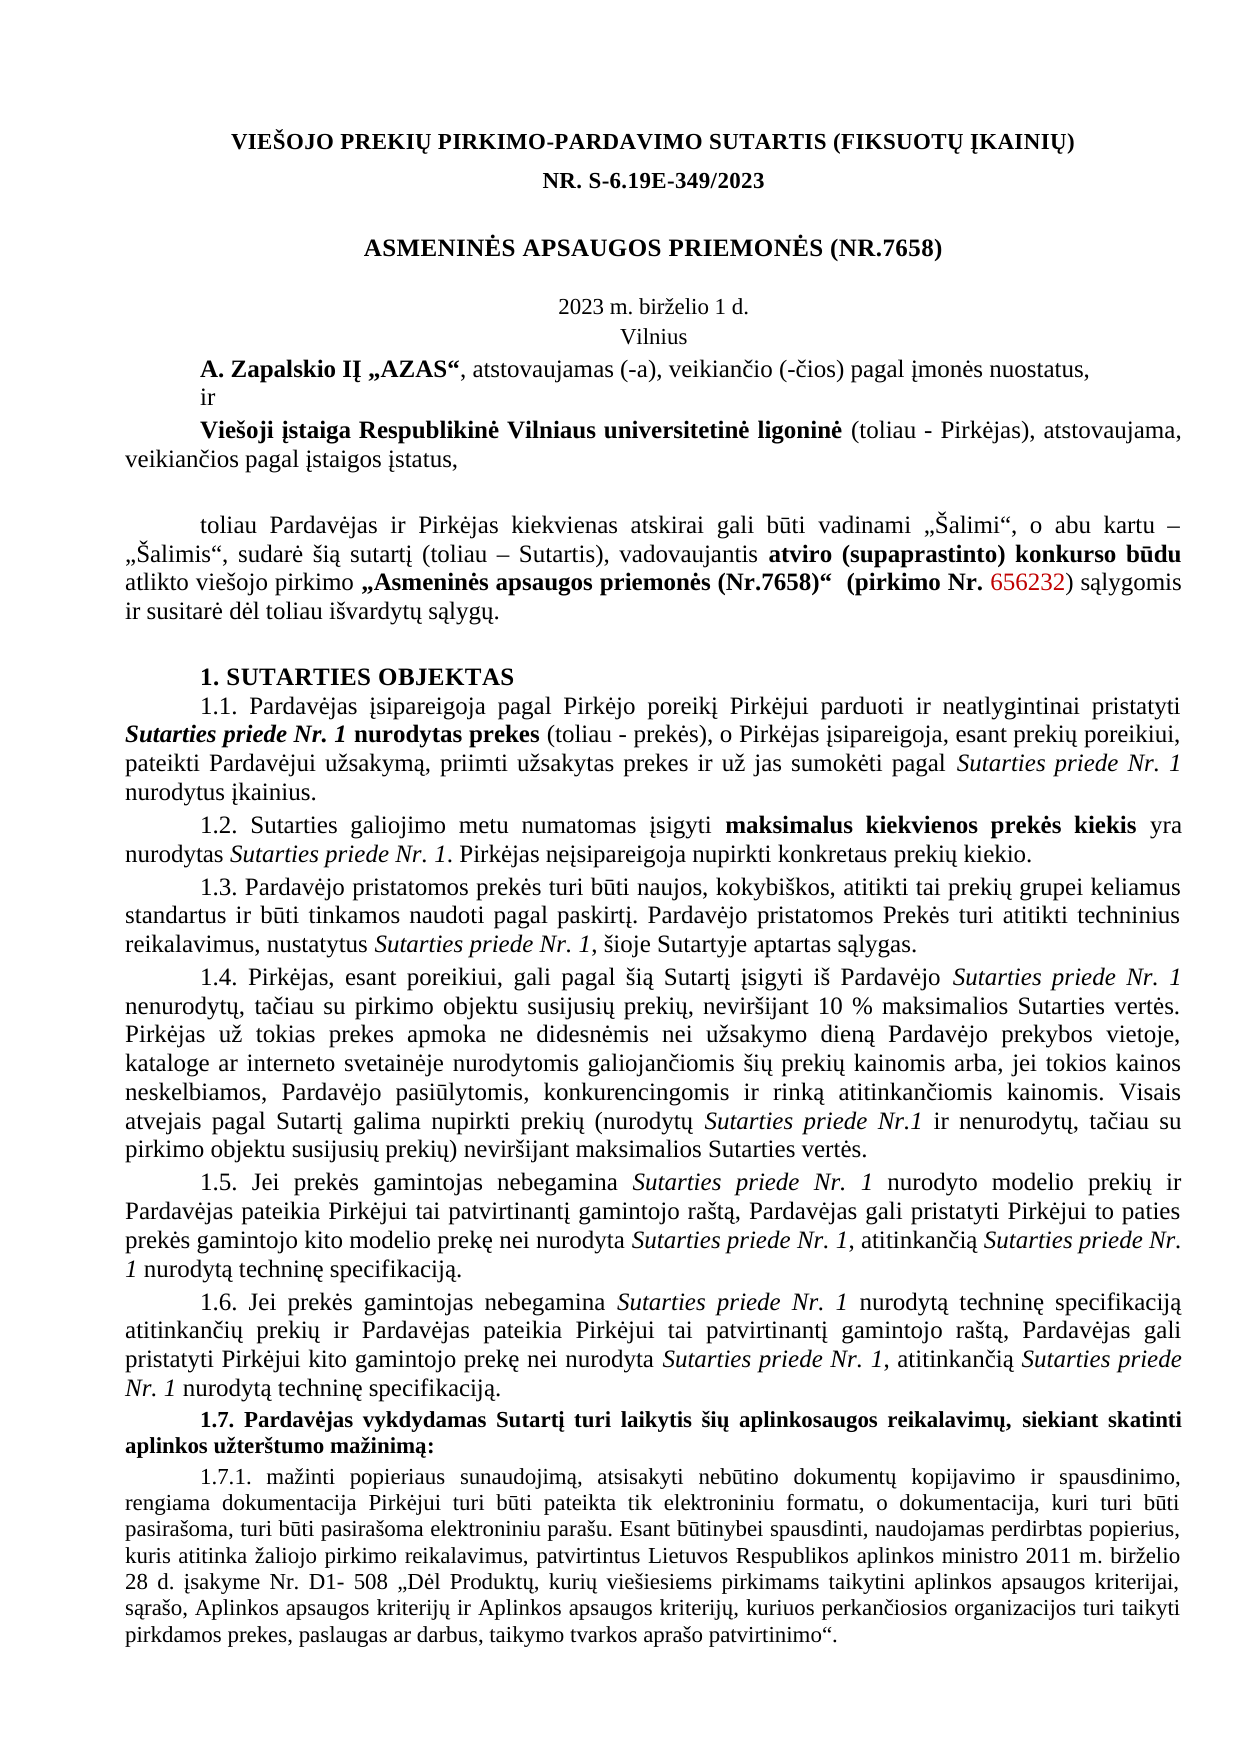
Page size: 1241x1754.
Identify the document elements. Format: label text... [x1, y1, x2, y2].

text 1.2. Sutarties galiojimo metu numatomas įsigyti maksimalus kiekvienos prekės kiekis yra nurodytas Sutarties priede Nr. 1. Pirkėjas neįsipareigoja nupirkti konkretaus prekių kiekio. [125, 810, 1182, 867]
text 1.3. Pardavėjo pristatomos prekės turi būti naujos, kokybiškos, atitikti tai prekių grupei keliamus standartus ir būti tinkamos naudoti pagal paskirtį. Pardavėjo pristatomos Prekės turi atitikti techninius reikalavimus, nustatytus Sutarties priede Nr. 1, šioje Sutartyje aptartas sąlygas. [125, 872, 1182, 958]
text toliau Pardavėjas ir Pirkėjas kiekvienas atskirai gali būti vadinami „Šalimi“, o abu kartu – „Šalimis“, sudarė šią sutartį (toliau – Sutartis), vadovaujantis atviro (supaprastinto) konkurso būdu atlikto viešojo pirkimo „Asmeninės apsaugos priemonės (Nr.7658)“ (pirkimo Nr. 656232) sąlygomis ir susitarė dėl toliau išvardytų sąlygų. [125, 510, 1182, 625]
subtitle Nr. S-6.19E-349/2023 [125, 168, 1182, 194]
text 1.7.1. mažinti popieriaus sunaudojimą, atsisakyti nebūtino dokumentų kopijavimo ir spausdinimo, rengiama dokumentacija Pirkėjui turi būti pateikta tik elektroniniu formatu, o dokumentacija, kuri turi būti pasirašoma, turi būti pasirašoma elektroniniu parašu. Esant būtinybei spausdinti, naudojamas perdirbtas popierius, kuris atitinka žaliojo pirkimo reikalavimus, patvirtintus Lietuvos Respublikos aplinkos ministro 2011 m. birželio 28 d. įsakyme Nr. D1- 508 „Dėl Produktų, kurių viešiesiems pirkimams taikytini aplinkos apsaugos kriterijai, sąrašo, Aplinkos apsaugos kriterijų ir Aplinkos apsaugos kriterijų, kuriuos perkančiosios organizacijos turi taikyti pirkdamos prekes, paslaugas ar darbus, taikymo tvarkos aprašo patvirtinimo“. [125, 1463, 1182, 1647]
text 1.7. Pardavėjas vykdydamas Sutartį turi laikytis šių aplinkosaugos reikalavimų, siekiant skatinti aplinkos užterštumo mažinimą: [125, 1406, 1182, 1458]
text Viešoji įstaiga Respublikinė Vilniaus universitetinė ligoninė (toliau - Pirkėjas), atstovaujama, veikiančios pagal įstaigos įstatus, [125, 415, 1182, 473]
text 1.5. Jei prekės gamintojas nebegamina Sutarties priede Nr. 1 nurodyto modelio prekių ir Pardavėjas pateikia Pirkėjui tai patvirtinantį gamintojo raštą, Pardavėjas gali pristatyti Pirkėjui to paties prekės gamintojo kito modelio prekę nei nurodyta Sutarties priede Nr. 1, atitinkančią Sutarties priede Nr. 1 nurodytą techninę specifikaciją. [125, 1167, 1182, 1282]
subtitle ASMENINĖS APSAUGOS PRIEMONĖS (Nr.7658) [125, 233, 1182, 262]
text ir [125, 382, 1182, 411]
text Vilnius [125, 323, 1182, 349]
subtitle 1. SUTARTIES OBJEKTAS [125, 662, 1182, 691]
text A. Zapalskio IĮ „AZAS“, atstovaujamas (-a), veikiančio (-čios) pagal įmonės nuostatus, [125, 354, 1182, 382]
text 2023 m. birželio 1 d. [125, 293, 1182, 319]
subtitle VIEŠOJO PREKIŲ PIRKIMO-PARDAVIMO SUTARTIS (FIKSUOTŲ ĮKAINIŲ) [125, 128, 1182, 154]
text 1.4. Pirkėjas, esant poreikiui, gali pagal šią Sutartį įsigyti iš Pardavėjo Sutarties priede Nr. 1 nenurodytų, tačiau su pirkimo objektu susijusių prekių, neviršijant 10 % maksimalios Sutarties vertės. Pirkėjas už tokias prekes apmoka ne didesnėmis nei užsakymo dieną Pardavėjo prekybos vietoje, kataloge ar interneto svetainėje nurodytomis galiojančiomis šių prekių kainomis arba, jei tokios kainos neskelbiamos, Pardavėjo pasiūlytomis, konkurencingomis ir rinką atitinkančiomis kainomis. Visais atvejais pagal Sutartį galima nupirkti prekių (nurodytų Sutarties priede Nr.1 ir nenurodytų, tačiau su pirkimo objektu susijusių prekių) neviršijant maksimalios Sutarties vertės. [125, 962, 1182, 1163]
text 1.1. Pardavėjas įsipareigoja pagal Pirkėjo poreikį Pirkėjui parduoti ir neatlygintinai pristatyti Sutarties priede Nr. 1 nurodytas prekes (toliau - prekės), o Pirkėjas įsipareigoja, esant prekių poreikiui, pateikti Pardavėjui užsakymą, priimti užsakytas prekes ir už jas sumokėti pagal Sutarties priede Nr. 1 nurodytus įkainius. [125, 691, 1182, 806]
text 1.6. Jei prekės gamintojas nebegamina Sutarties priede Nr. 1 nurodytą techninę specifikaciją atitinkančių prekių ir Pardavėjas pateikia Pirkėjui tai patvirtinantį gamintojo raštą, Pardavėjas gali pristatyti Pirkėjui kito gamintojo prekę nei nurodyta Sutarties priede Nr. 1, atitinkančią Sutarties priede Nr. 1 nurodytą techninę specifikaciją. [125, 1287, 1182, 1402]
